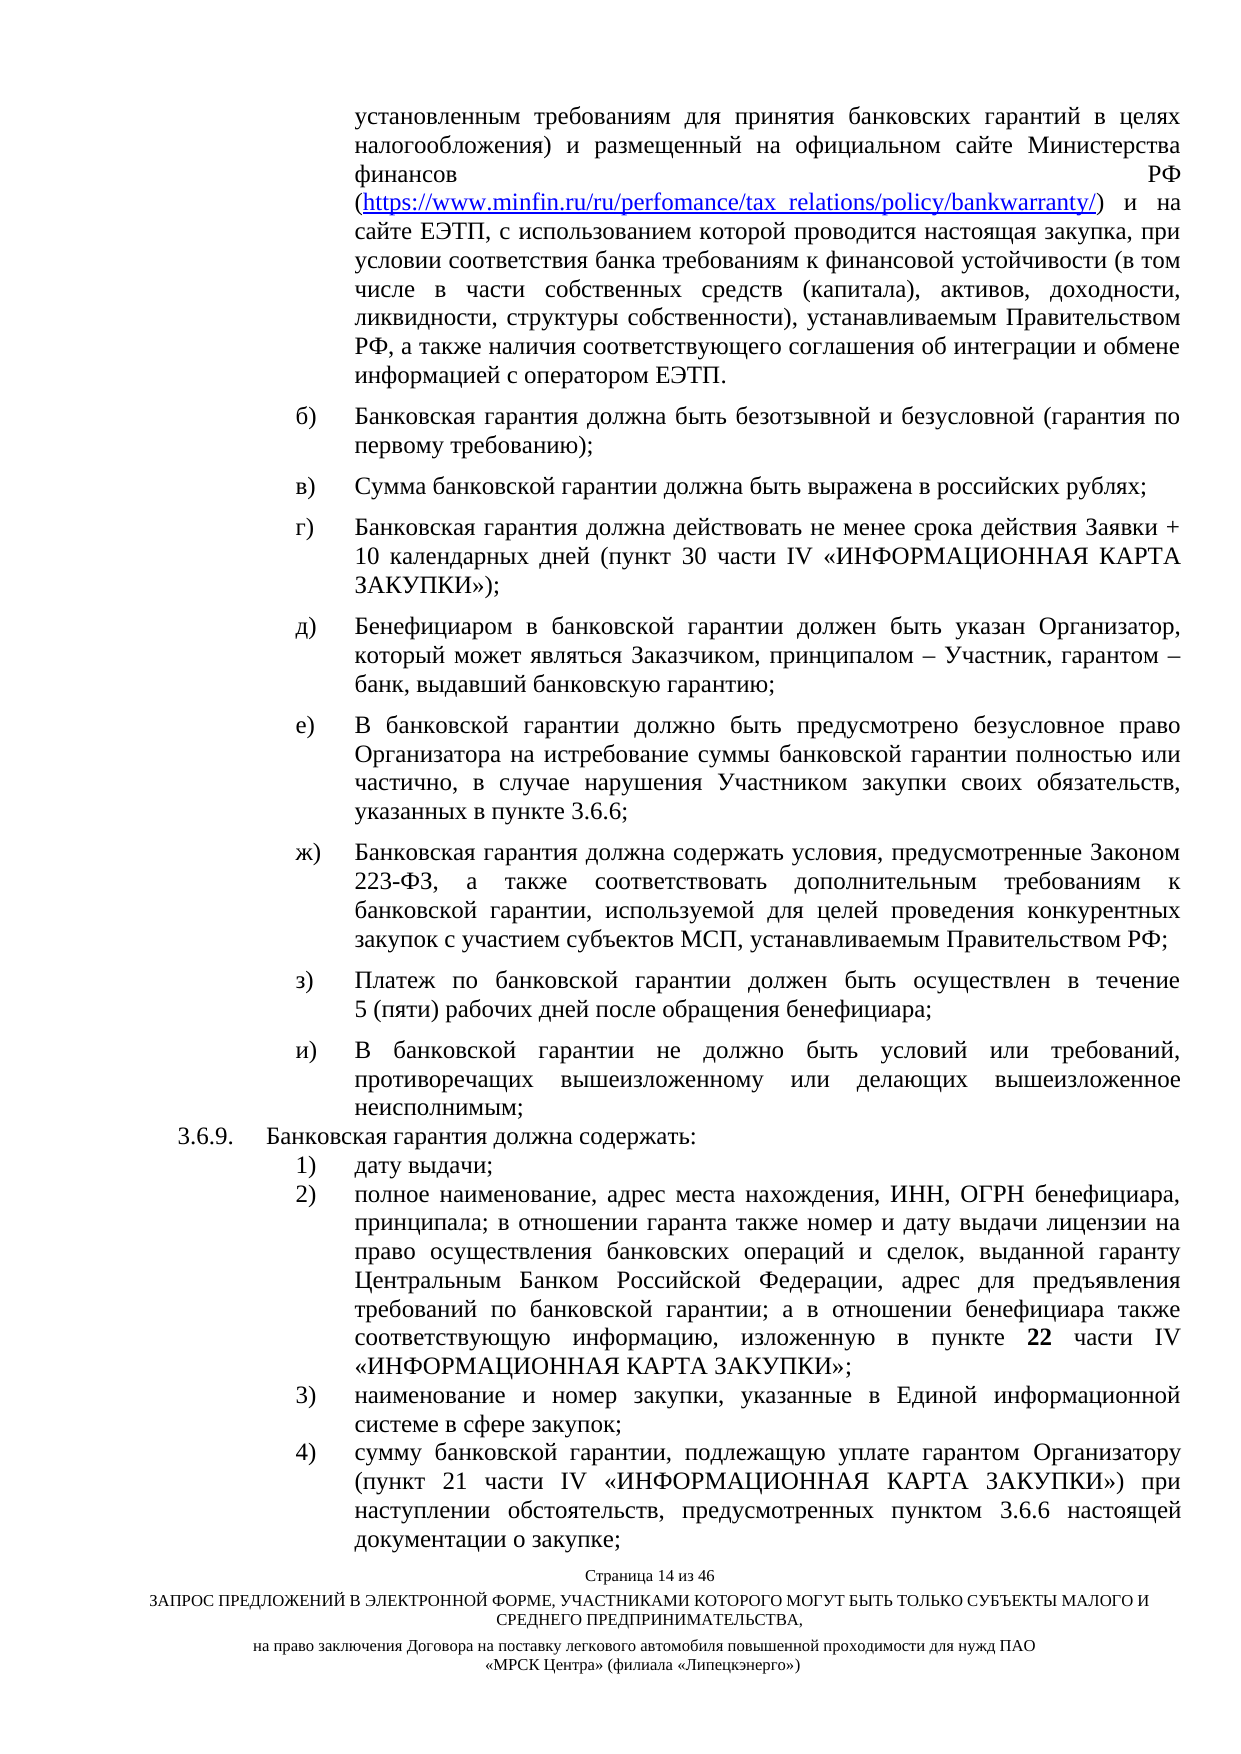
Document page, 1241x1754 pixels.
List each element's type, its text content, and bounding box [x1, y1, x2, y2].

list сумму банковской гарантии, подлежащую уплате гарантом Организатору (пункт 21 части IV «ИНФОРМАЦИОННАЯ КАРТА ЗАКУПКИ») при наступлении обстоятельств, предусмотренных пунктом 3.6.6 настоящей документации о закупке; [295, 1437, 1181, 1552]
list Платеж по банковской гарантии должен быть осуществлен в течение 5 (пяти) рабочих дней после обращения бенефициара; [295, 965, 1181, 1022]
list Банковская гарантия должна действовать не менее срока действия Заявки + 10 календарных дней (пункт 30 части IV «ИНФОРМАЦИОННАЯ КАРТА ЗАКУПКИ»); [295, 512, 1181, 599]
list Сумма банковской гарантии должна быть выражена в российских рублях; [295, 471, 1181, 500]
list Бенефициаром в банковской гарантии должен быть указан Организатор, который может являться Заказчиком, принципалом – Участник, гарантом – банк, выдавший банковскую гарантию; [295, 611, 1181, 697]
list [295, 101, 1181, 389]
list Банковская гарантия должна содержать условия, предусмотренные Законом 223-ФЗ, а также соответствовать дополнительным требованиям к банковской гарантии, используемой для целей проведения конкурентных закупок с участием субъектов МСП, устанавливаемым Правительством РФ; [295, 837, 1181, 952]
list дату выдачи; [295, 1150, 1181, 1179]
subtitle Банковская гарантия должна содержать: [118, 1121, 1181, 1150]
list В банковской гарантии должно быть предусмотрено безусловное право Организатора на истребование суммы банковской гарантии полностью или частично, в случае нарушения Участником закупки своих обязательств, указанных в пункте 3.6.6; [295, 710, 1181, 825]
list В банковской гарантии не должно быть условий или требований, противоречащих вышеизложенному или делающих вышеизложенное неисполнимым; [295, 1035, 1181, 1121]
list полное наименование, адрес места нахождения, ИНН, ОГРН бенефициара, принципала; в отношении гаранта также номер и дату выдачи лицензии на право осуществления банковских операций и сделок, выданной гаранту Центральным Банком Российской Федерации, адрес для предъявления требований по банковской гарантии; а в отношении бенефициара также соответствующую информацию, изложенную в пункте 22 части IV «ИНФОРМАЦИОННАЯ КАРТА ЗАКУПКИ»; [295, 1179, 1181, 1380]
list наименование и номер закупки, указанные в Единой информационной системе в сфере закупок; [295, 1380, 1181, 1437]
list Банковская гарантия должна быть безотзывной и безусловной (гарантия по первому требованию); [295, 401, 1181, 459]
